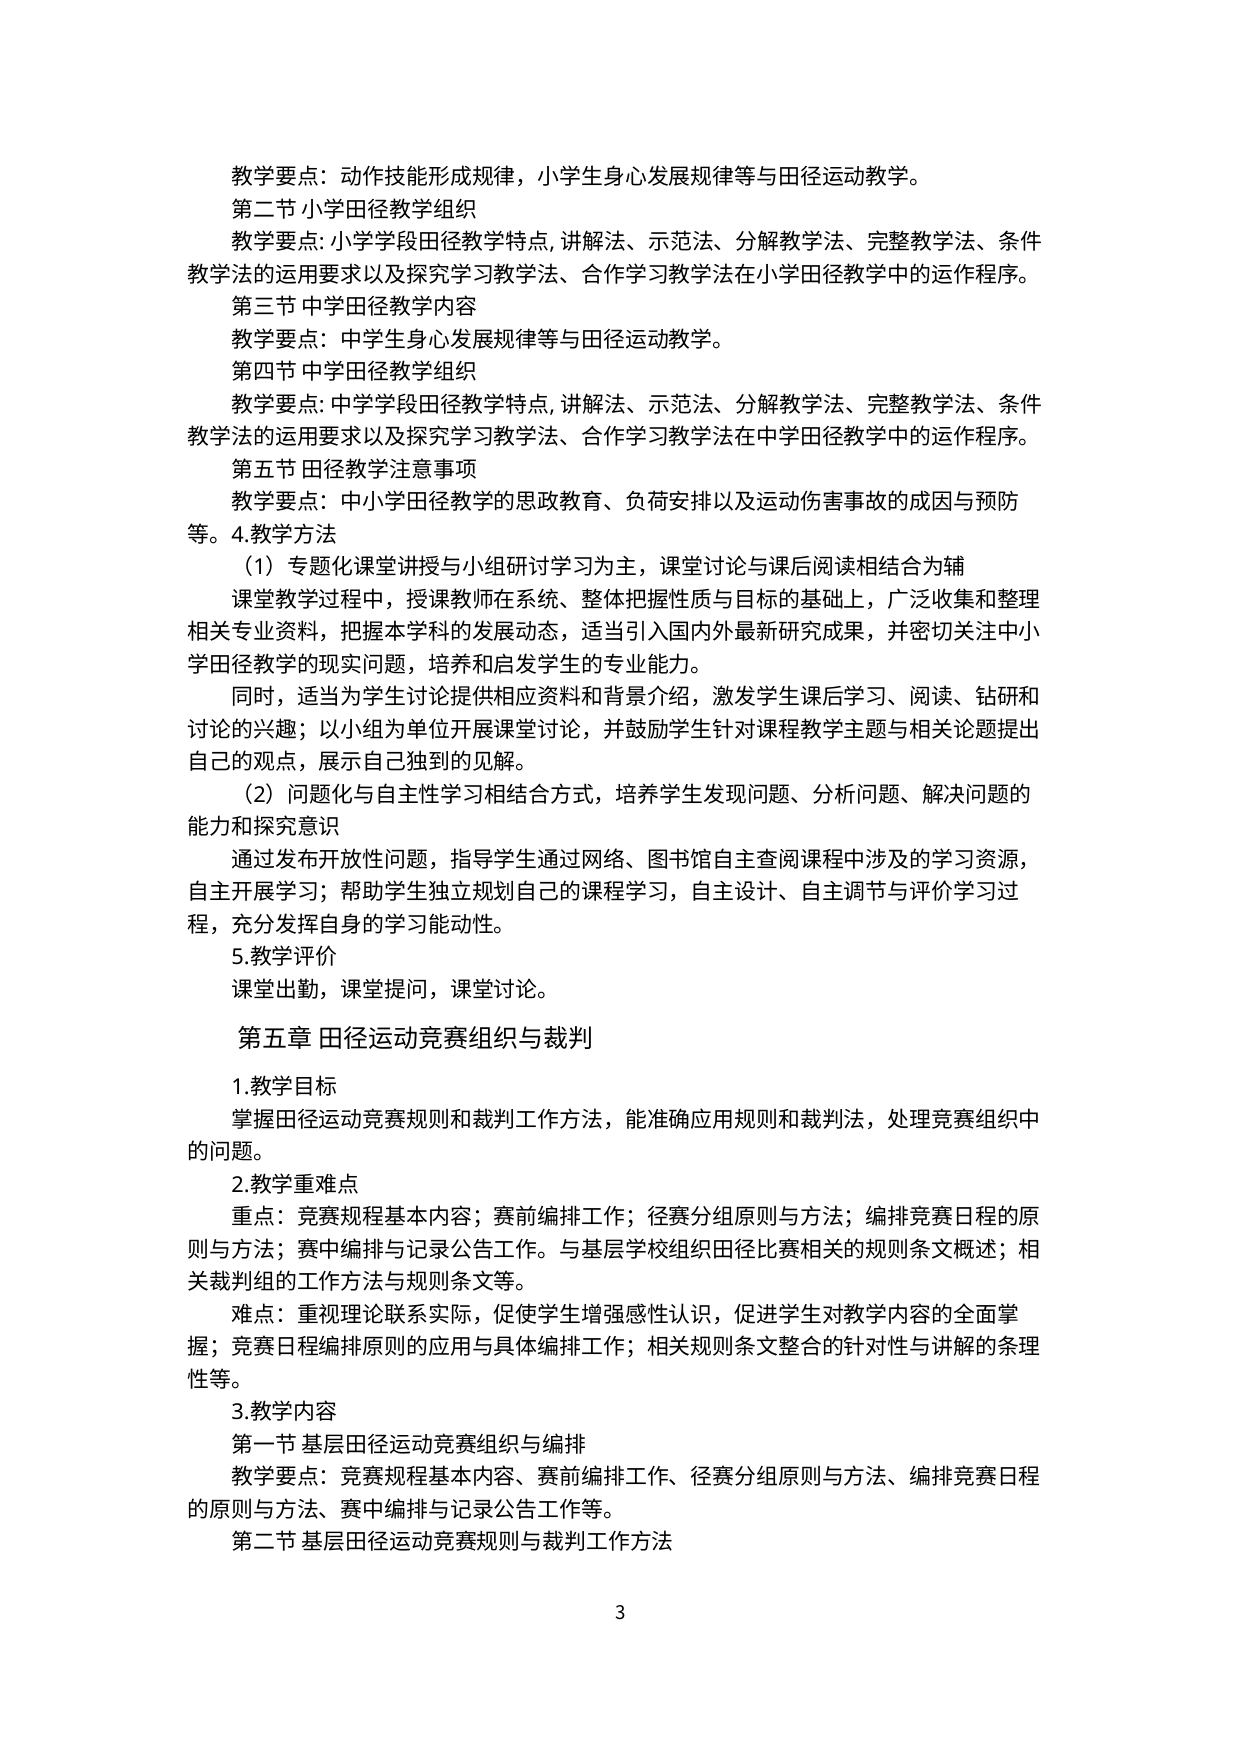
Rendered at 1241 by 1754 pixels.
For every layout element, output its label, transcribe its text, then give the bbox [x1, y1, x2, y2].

text 重点：竞赛规程基本内容；赛前编排工作；径赛分组原则与方法；编排竞赛日程的原则与方法；赛中编排与记录公告工作。与基层学校组织田径比赛相关的规则条文概述；相关裁判组的工作方法与规则条文等。 [187, 1199, 1053, 1296]
text 第二节 基层田径运动竞赛规则与裁判工作方法 [187, 1524, 1053, 1556]
text 同时，适当为学生讨论提供相应资料和背景介绍，激发学生课后学习、阅读、钻研和讨论的兴趣；以小组为单位开展课堂讨论，并鼓励学生针对课程教学主题与相关论题提出自己的观点，展示自己独到的见解。 [187, 679, 1053, 776]
text 课堂教学过程中，授课教师在系统、整体把握性质与目标的基础上，广泛收集和整理相关专业资料，把握本学科的发展动态，适当引入国内外最新研究成果，并密切关注中小学田径教学的现实问题，培养和启发学生的专业能力。 [187, 581, 1053, 679]
text 教学要点：中学生身心发展规律等与田径运动教学。 [187, 321, 1053, 354]
text 教学要点：中小学田径教学的思政教育、负荷安排以及运动伤害事故的成因与预防等。4.教学方法 [187, 484, 1053, 549]
text 难点：重视理论联系实际，促使学生增强感性认识，促进学生对教学内容的全面掌握；竞赛日程编排原则的应用与具体编排工作；相关规则条文整合的针对性与讲解的条理性等。 [187, 1296, 1053, 1394]
text 教学要点：竞赛规程基本内容、赛前编排工作、径赛分组原则与方法、编排竞赛日程的原则与方法、赛中编排与记录公告工作等。 [187, 1459, 1053, 1524]
text 第五节 田径教学注意事项 [187, 451, 1053, 484]
text 第一节 基层田径运动竞赛组织与编排 [187, 1426, 1053, 1459]
text 教学要点: 小学学段田径教学特点, 讲解法、示范法、分解教学法、完整教学法、条件教学法的运用要求以及探究学习教学法、合作学习教学法在小学田径教学中的运作程序。 [187, 224, 1053, 289]
text 5.教学评价 [187, 939, 1053, 971]
text （2）问题化与自主性学习相结合方式，培养学生发现问题、分析问题、解决问题的能力和探究意识 [187, 776, 1053, 841]
text 第四节 中学田径教学组织 [187, 354, 1053, 386]
text 3.教学内容 [187, 1394, 1053, 1426]
text 课堂出勤，课堂提问，课堂讨论。 [187, 971, 1053, 1004]
text 1.教学目标 [187, 1069, 1053, 1101]
text 第二节 小学田径教学组织 [187, 191, 1053, 224]
text （1）专题化课堂讲授与小组研讨学习为主，课堂讨论与课后阅读相结合为辅 [187, 549, 1053, 581]
text 掌握田径运动竞赛规则和裁判工作方法，能准确应用规则和裁判法，处理竞赛组织中的问题。 [187, 1101, 1053, 1166]
text 教学要点：动作技能形成规律，小学生身心发展规律等与田径运动教学。 [187, 159, 1053, 191]
text 第五章 田径运动竞赛组织与裁判 [187, 1004, 1053, 1069]
text 第三节 中学田径教学内容 [187, 289, 1053, 321]
text 教学要点: 中学学段田径教学特点, 讲解法、示范法、分解教学法、完整教学法、条件教学法的运用要求以及探究学习教学法、合作学习教学法在中学田径教学中的运作程序。 [187, 386, 1053, 451]
text 2.教学重难点 [187, 1166, 1053, 1199]
text 通过发布开放性问题，指导学生通过网络、图书馆自主查阅课程中涉及的学习资源，自主开展学习；帮助学生独立规划自己的课程学习，自主设计、自主调节与评价学习过程，充分发挥自身的学习能动性。 [187, 841, 1053, 939]
